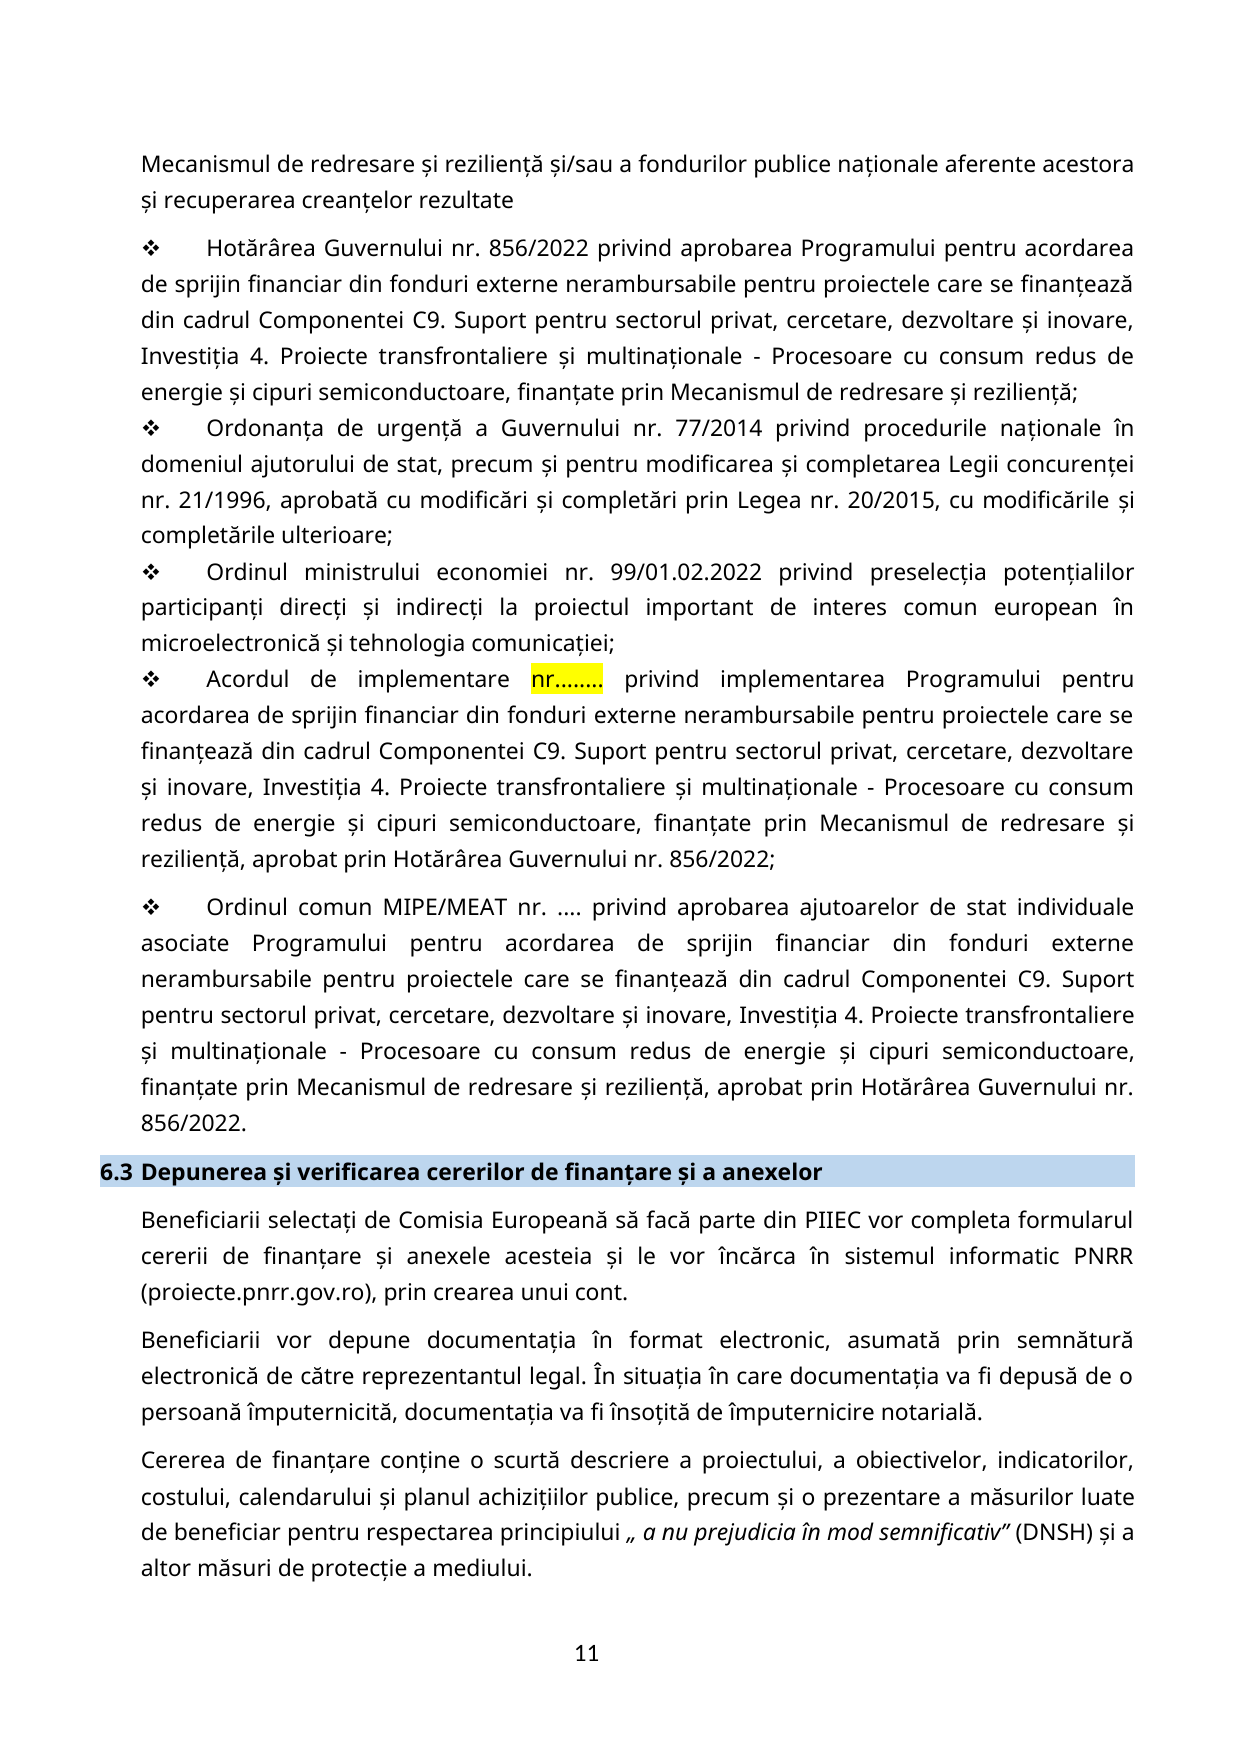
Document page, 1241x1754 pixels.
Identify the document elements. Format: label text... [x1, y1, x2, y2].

subtitle Depunerea și verificarea cererilor de finanțare și a anexelor [100, 1155, 1135, 1187]
list Ordinul ministrului economiei nr. 99/01.02.2022 privind preselecția potențialilor participanți direcți și indirecți la proiectul important de interes comun european în microelectronică și tehnologia comunicației; [141, 555, 1135, 658]
list Acordul de implementare nr........ privind implementarea Programului pentru acordarea de sprijin financiar din fonduri externe nerambursabile pentru proiectele care se finanţează din cadrul Componentei C9. Suport pentru sectorul privat, cercetare, dezvoltare şi inovare, Investiţia 4. Proiecte transfrontaliere şi multinaţionale - Procesoare cu consum redus de energie şi cipuri semiconductoare, finanţate prin Mecanismul de redresare şi rezilienţă, aprobat prin Hotărârea Guvernului nr. 856/2022; [141, 663, 1135, 874]
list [141, 148, 1135, 215]
list Ordinul comun MIPE/MEAT nr. .... privind aprobarea ajutoarelor de stat individuale asociate Programului pentru acordarea de sprijin financiar din fonduri externe nerambursabile pentru proiectele care se finanţează din cadrul Componentei C9. Suport pentru sectorul privat, cercetare, dezvoltare şi inovare, Investiţia 4. Proiecte transfrontaliere şi multinaţionale - Procesoare cu consum redus de energie şi cipuri semiconductoare, finanţate prin Mecanismul de redresare şi rezilienţă, aprobat prin Hotărârea Guvernului nr. 856/2022. [141, 891, 1135, 1138]
text Beneficiarii selectați de Comisia Europeană să facă parte din PIIEC vor completa formularul cererii de finanțare și anexele acesteia și le vor încărca în sistemul informatic PNRR (proiecte.pnrr.gov.ro), prin crearea unui cont. [141, 1204, 1135, 1307]
list Ordonanţa de urgență a Guvernului nr. 77/2014 privind procedurile naţionale în domeniul ajutorului de stat, precum şi pentru modificarea şi completarea Legii concurenţei nr. 21/1996, aprobată cu modificări şi completări prin Legea nr. 20/2015, cu modificările şi completările ulterioare; [141, 412, 1135, 551]
text Cererea de finanțare conține o scurtă descriere a proiectului, a obiectivelor, indicatorilor, costului, calendarului și planul achizițiilor publice, precum și o prezentare a măsurilor luate de beneficiar pentru respectarea principiului „ a nu prejudicia în mod semnificativ” (DNSH) și a altor măsuri de protecție a mediului. [141, 1444, 1135, 1583]
list Hotărârea Guvernului nr. 856/2022 privind aprobarea Programului pentru acordarea de sprijin financiar din fonduri externe nerambursabile pentru proiectele care se finanțează din cadrul Componentei C9. Suport pentru sectorul privat, cercetare, dezvoltare și inovare, Investiția 4. Proiecte transfrontaliere și multinaționale - Procesoare cu consum redus de energie și cipuri semiconductoare, finanțate prin Mecanismul de redresare și reziliență; [141, 232, 1135, 407]
text Beneficiarii vor depune documentația în format electronic, asumată prin semnătură electronică de către reprezentantul legal. În situația în care documentația va fi depusă de o persoană împuternicită, documentația va fi însoțită de împuternicire notarială. [141, 1324, 1135, 1427]
